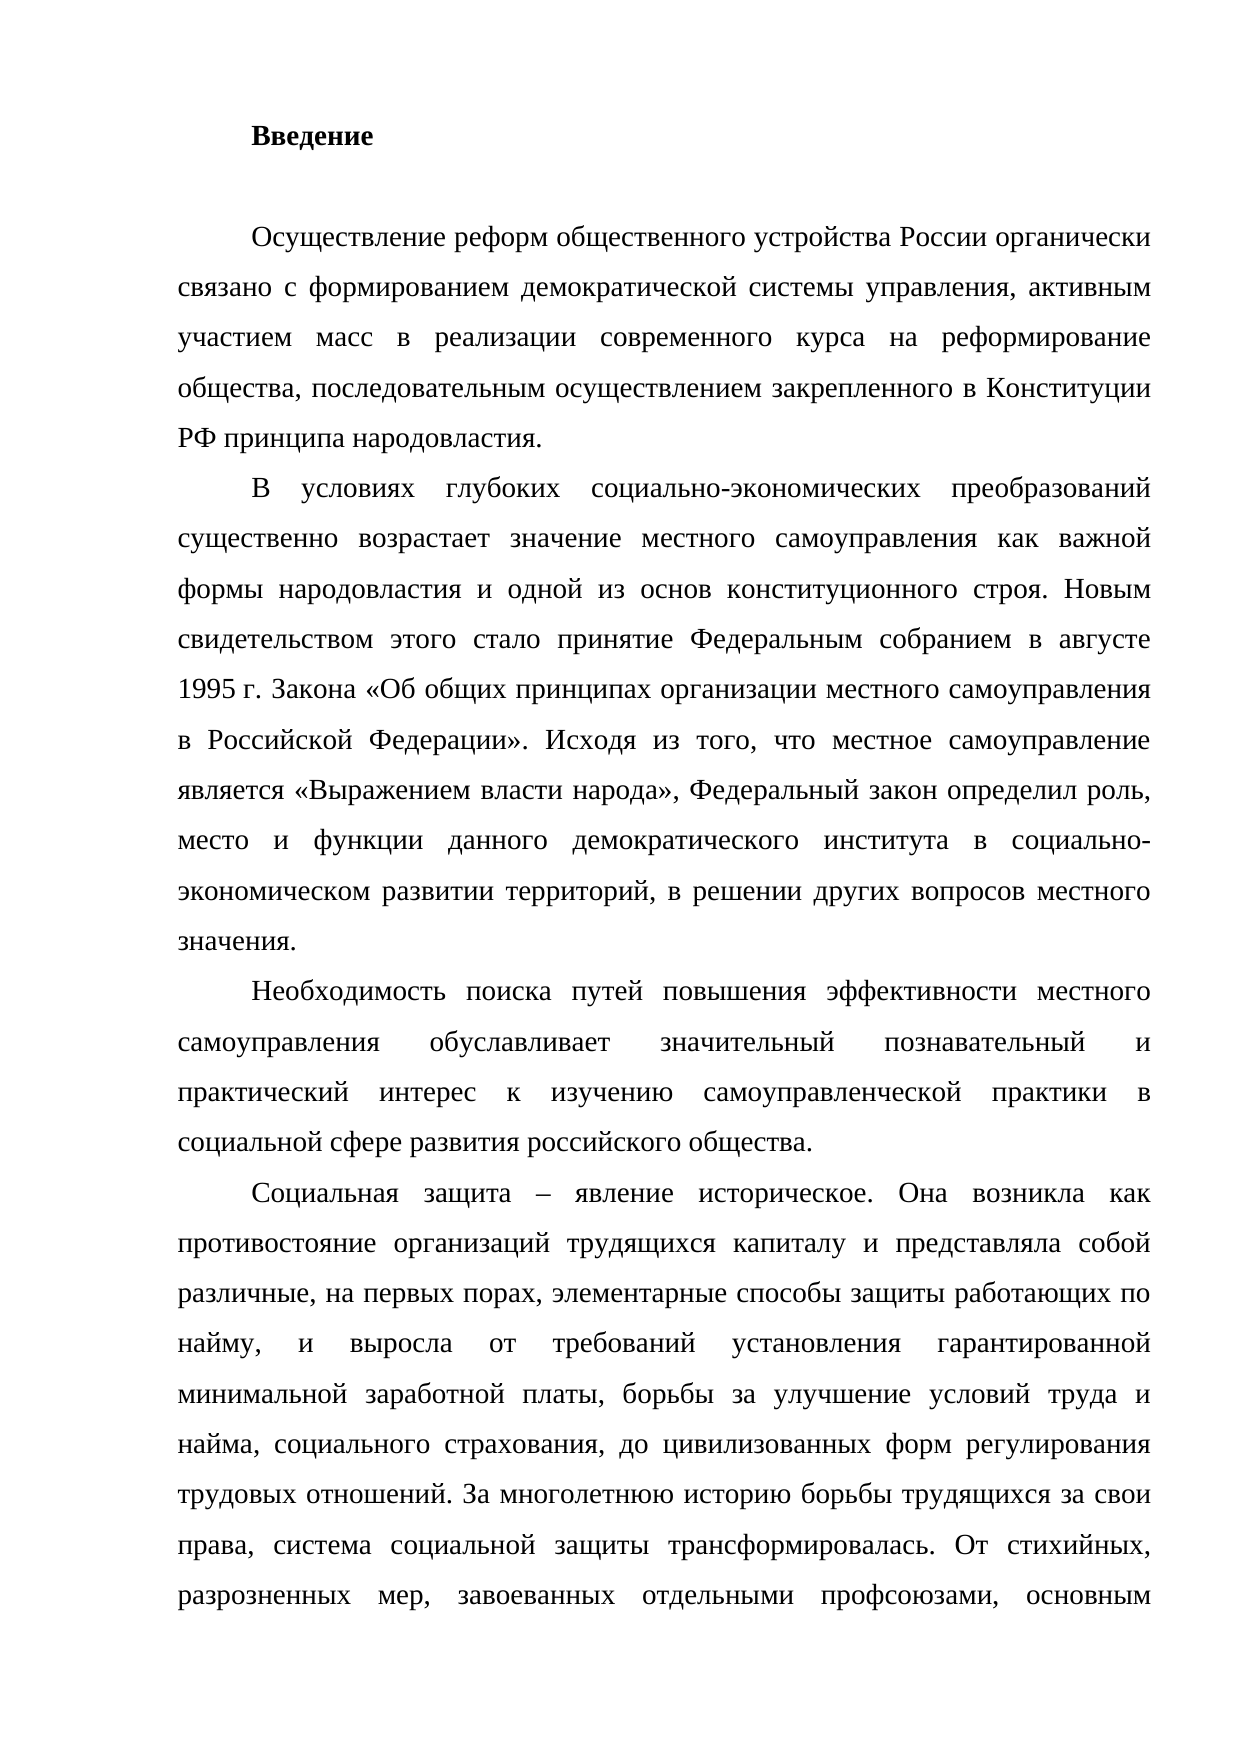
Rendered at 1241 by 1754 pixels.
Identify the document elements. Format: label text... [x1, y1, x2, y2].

text В условиях глубоких социально-экономических преобразований существенно возрастает значение местного самоуправления как важной формы народовластия и одной из основ конституционного строя. Новым свидетельством этого стало принятие Федеральным собранием в августе 1995 г. Закона «Об общих принципах организации местного самоуправления в Российской Федерации». Исходя из того, что местное самоуправление является «Выражением власти народа», Федеральный закон определил роль, место и функции данного демократического института в социально-экономическом развитии территорий, в решении других вопросов местного значения. [177, 470, 1152, 957]
text Осуществление реформ общественного устройства России органически связано с формированием демократической системы управления, активным участием масс в реализации современного курса на реформирование общества, последовательным осуществлением закрепленного в Конституции РФ принципа народовластия. [177, 219, 1152, 453]
title Введение [177, 118, 1152, 152]
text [177, 1175, 1152, 1611]
text Необходимость поиска путей повышения эффективности местного самоуправления обуславливает значительный познавательный и практический интерес к изучению самоуправленческой практики в социальной сфере развития российского общества. [177, 973, 1152, 1158]
